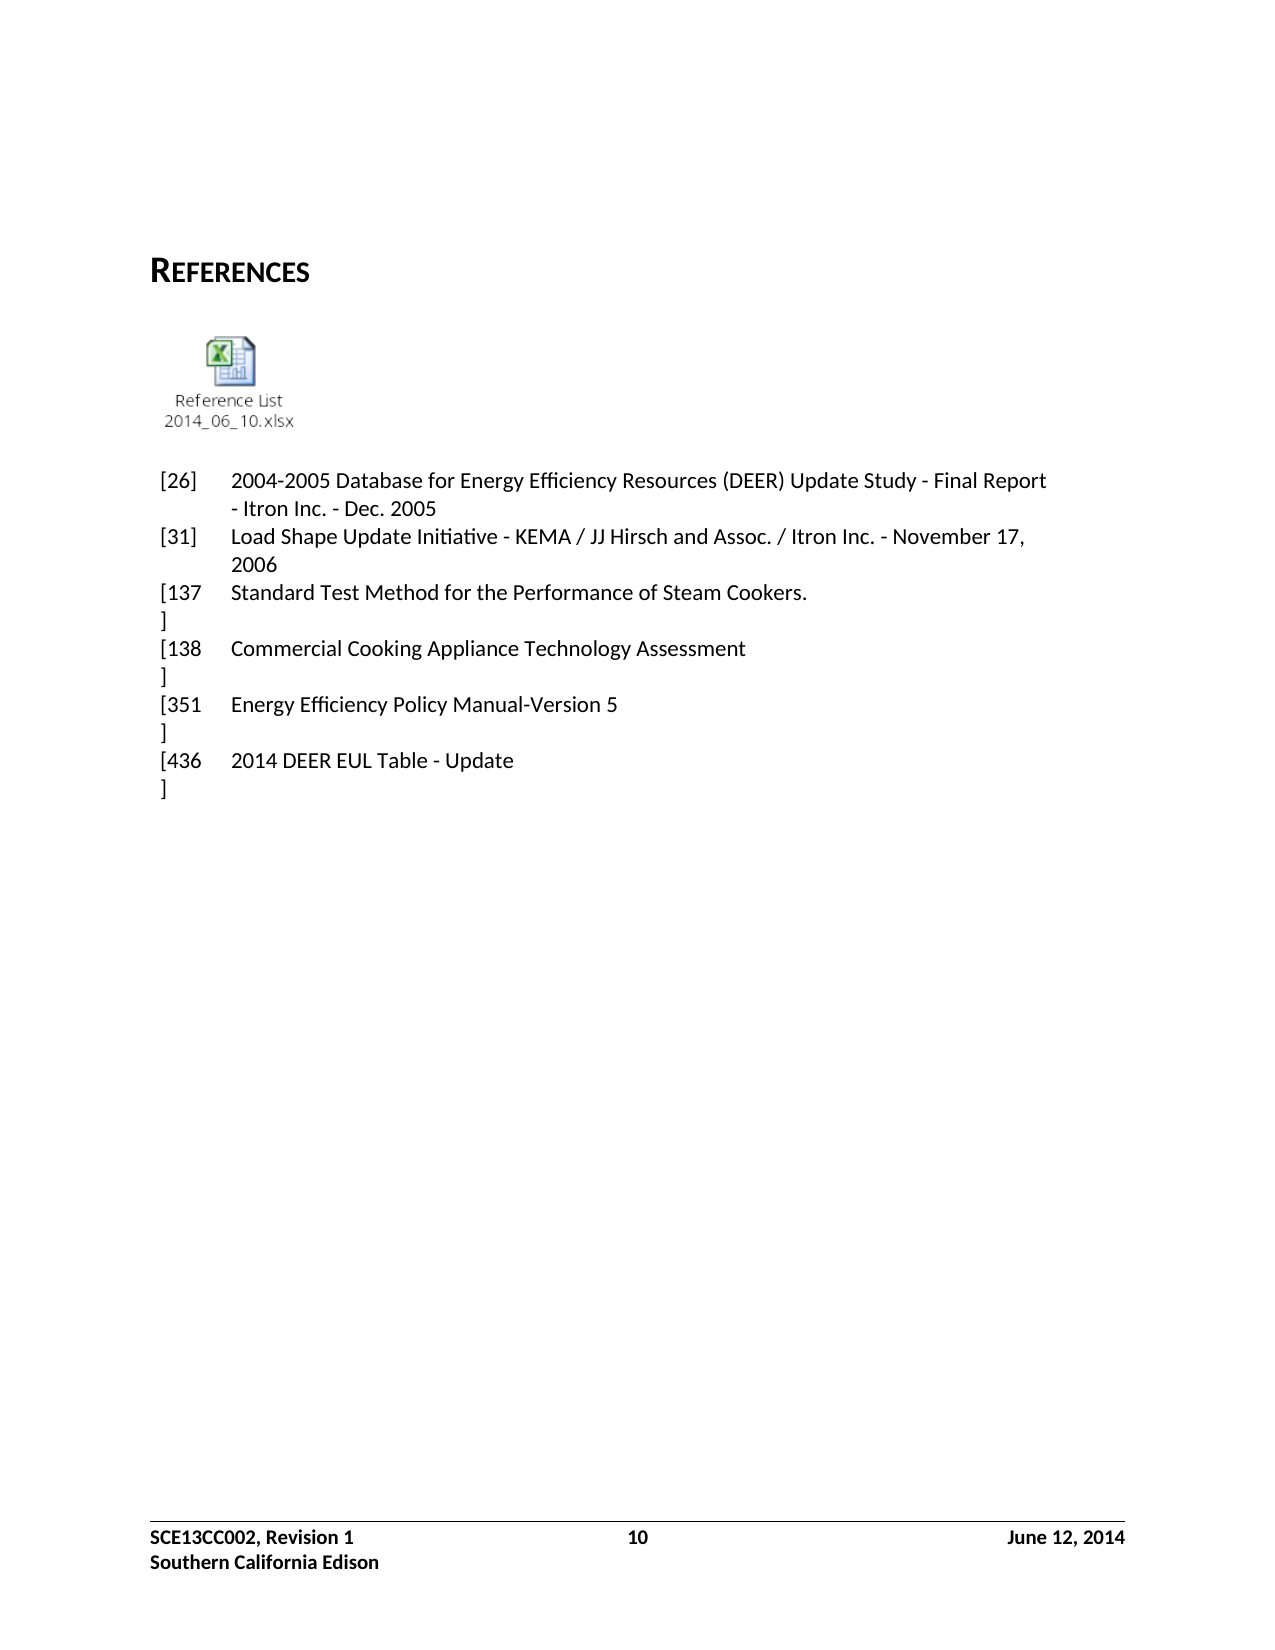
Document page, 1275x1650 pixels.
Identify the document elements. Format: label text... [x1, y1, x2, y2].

table_cell [436] [149, 746, 219, 802]
table_cell [138] [149, 634, 219, 690]
table_cell [351] [149, 690, 219, 746]
table_cell [31] [149, 522, 219, 578]
table_cell Energy Efficiency Policy Manual-Version 5 [220, 690, 1068, 746]
subtitle References [150, 246, 1125, 292]
table_cell [137] [149, 578, 219, 634]
table_cell Load Shape Update Initiative - KEMA / JJ Hirsch and Assoc. / Itron Inc. - November 17, 2006 [220, 522, 1068, 578]
table_header [26] [149, 466, 219, 522]
table_cell Commercial Cooking Appliance Technology Assessment [220, 634, 1068, 690]
table_header 2004-2005 Database for Energy Efficiency Resources (DEER) Update Study - Final Report - Itron Inc. - Dec. 2005 [220, 466, 1068, 522]
table_cell Standard Test Method for the Performance of Steam Cookers. [220, 578, 1068, 634]
table_cell 2014 DEER EUL Table - Update [220, 746, 1068, 802]
